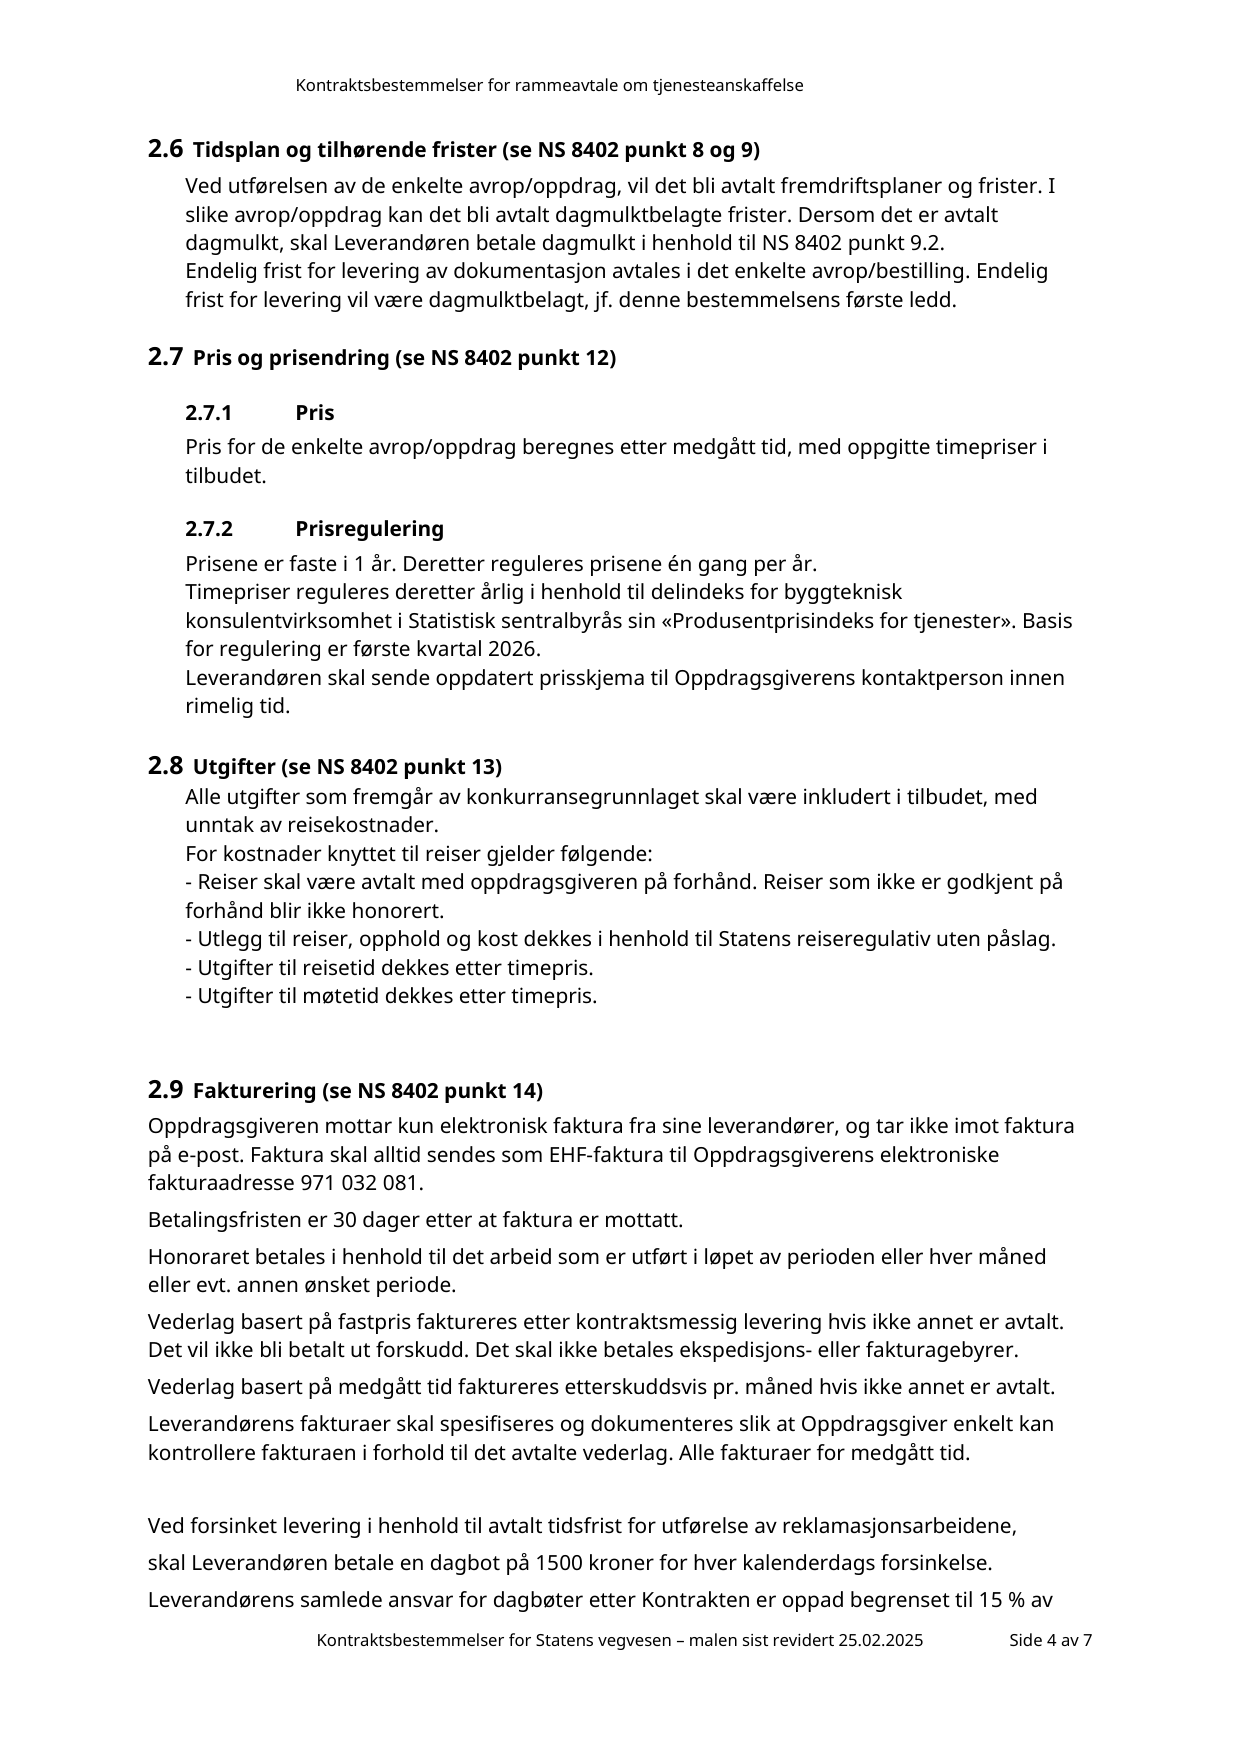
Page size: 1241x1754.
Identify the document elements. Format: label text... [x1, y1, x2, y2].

list Pris [185, 398, 1092, 426]
list - Reiser skal være avtalt med oppdragsgiveren på forhånd. Reiser som ikke er godkjent på forhånd blir ikke honorert. [185, 867, 1092, 924]
text Prisene er faste i 1 år. Deretter reguleres prisene én gang per år. [185, 549, 1092, 577]
text Endelig frist for levering av dokumentasjon avtales i det enkelte avrop/bestilling. Endelig frist for levering vil være dagmulktbelagt, jf. denne bestemmelsens første ledd. [185, 257, 1092, 313]
text Honoraret betales i henhold til det arbeid som er utført i løpet av perioden eller hver måned eller evt. annen ønsket periode. [148, 1242, 1092, 1299]
list Leverandøren skal sende oppdatert prisskjema til Oppdragsgiverens kontaktperson innen rimelig tid. [185, 663, 1092, 719]
text Ved forsinket levering i henhold til avtalt tidsfrist for utførelse av reklamasjonsarbeidene, [148, 1511, 1092, 1539]
text Ved utførelsen av de enkelte avrop/oppdrag, vil det bli avtalt fremdriftsplaner og frister. I slike avrop/oppdrag kan det bli avtalt dagmulktbelagte frister. Dersom det er avtalt dagmulkt, skal Leverandøren betale dagmulkt i henhold til NS 8402 punkt 9.2. [185, 171, 1092, 257]
text Pris for de enkelte avrop/oppdrag beregnes etter medgått tid, med oppgitte timepriser i tilbudet. [185, 432, 1092, 489]
text skal Leverandøren betale en dagbot på 1500 kroner for hver kalenderdags forsinkelse. [148, 1548, 1092, 1576]
list - Utlegg til reiser, opphold og kost dekkes i henhold til Statens reiseregulativ uten påslag. [185, 924, 1092, 953]
list Alle utgifter som fremgår av konkurransegrunnlaget skal være inkludert i tilbudet, med unntak av reisekostnader. [185, 782, 1092, 839]
text Oppdragsgiveren mottar kun elektronisk faktura fra sine leverandører, og tar ikke imot faktura på e-post. Faktura skal alltid sendes som EHF-faktura til Oppdragsgiverens elektroniske fakturaadresse 971 032 081. [148, 1112, 1092, 1197]
text Timepriser reguleres deretter årlig i henhold til delindeks for byggteknisk konsulentvirksomhet i Statistisk sentralbyrås sin «Produsentprisindeks for tjenester». Basis for regulering er første kvartal 2026. [185, 577, 1092, 663]
list For kostnader knyttet til reiser gjelder følgende: [185, 839, 1092, 867]
list - Utgifter til reisetid dekkes etter timepris. [185, 953, 1092, 981]
text Betalingsfristen er 30 dager etter at faktura er mottatt. [148, 1205, 1092, 1234]
list Fakturering (se NS 8402 punkt 14) [148, 1071, 1092, 1105]
list Tidsplan og tilhørende frister (se NS 8402 punkt 8 og 9) [148, 131, 1092, 165]
list Utgifter (se NS 8402 punkt 13) [148, 748, 1092, 782]
text Vederlag basert på fastpris faktureres etter kontraktsmessig levering hvis ikke annet er avtalt. Det vil ikke bli betalt ut forskudd. Det skal ikke betales ekspedisjons- eller fakturagebyrer. [148, 1307, 1092, 1364]
text Leverandørens samlede ansvar for dagbøter etter Kontrakten er oppad begrenset til 15 % av [148, 1585, 1092, 1613]
text Vederlag basert på medgått tid faktureres etterskuddsvis pr. måned hvis ikke annet er avtalt. [148, 1372, 1092, 1401]
list Prisregulering [185, 514, 1092, 543]
list - Utgifter til møtetid dekkes etter timepris. [185, 981, 1092, 1009]
text Leverandørens fakturaer skal spesifiseres og dokumenteres slik at Oppdragsgiver enkelt kan kontrollere fakturaen i forhold til det avtalte vederlag. Alle fakturaer for medgått tid. [148, 1409, 1092, 1466]
list Pris og prisendring (se NS 8402 punkt 12) [148, 338, 1092, 373]
